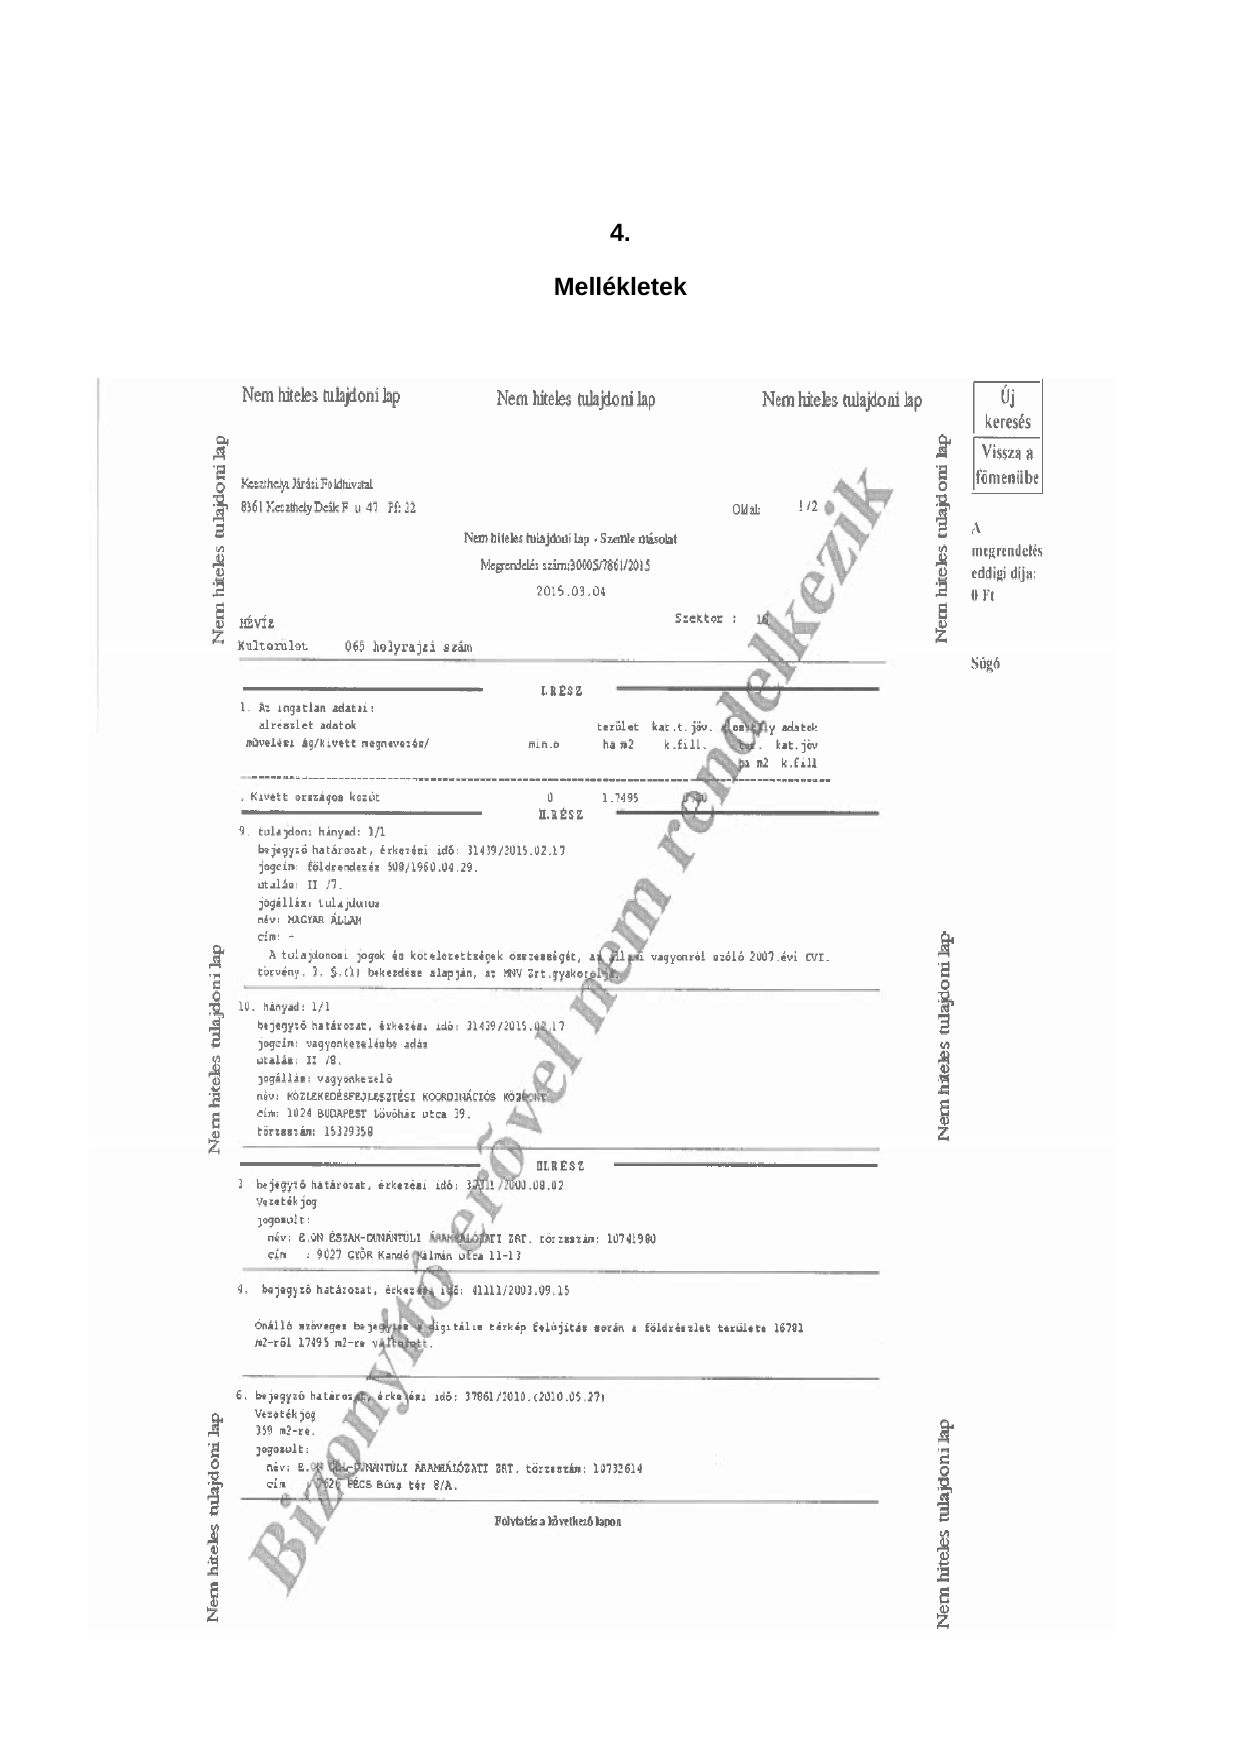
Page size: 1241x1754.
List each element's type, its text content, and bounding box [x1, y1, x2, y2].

text 4. [148, 218, 1093, 247]
text Mellékletek [148, 272, 1093, 301]
